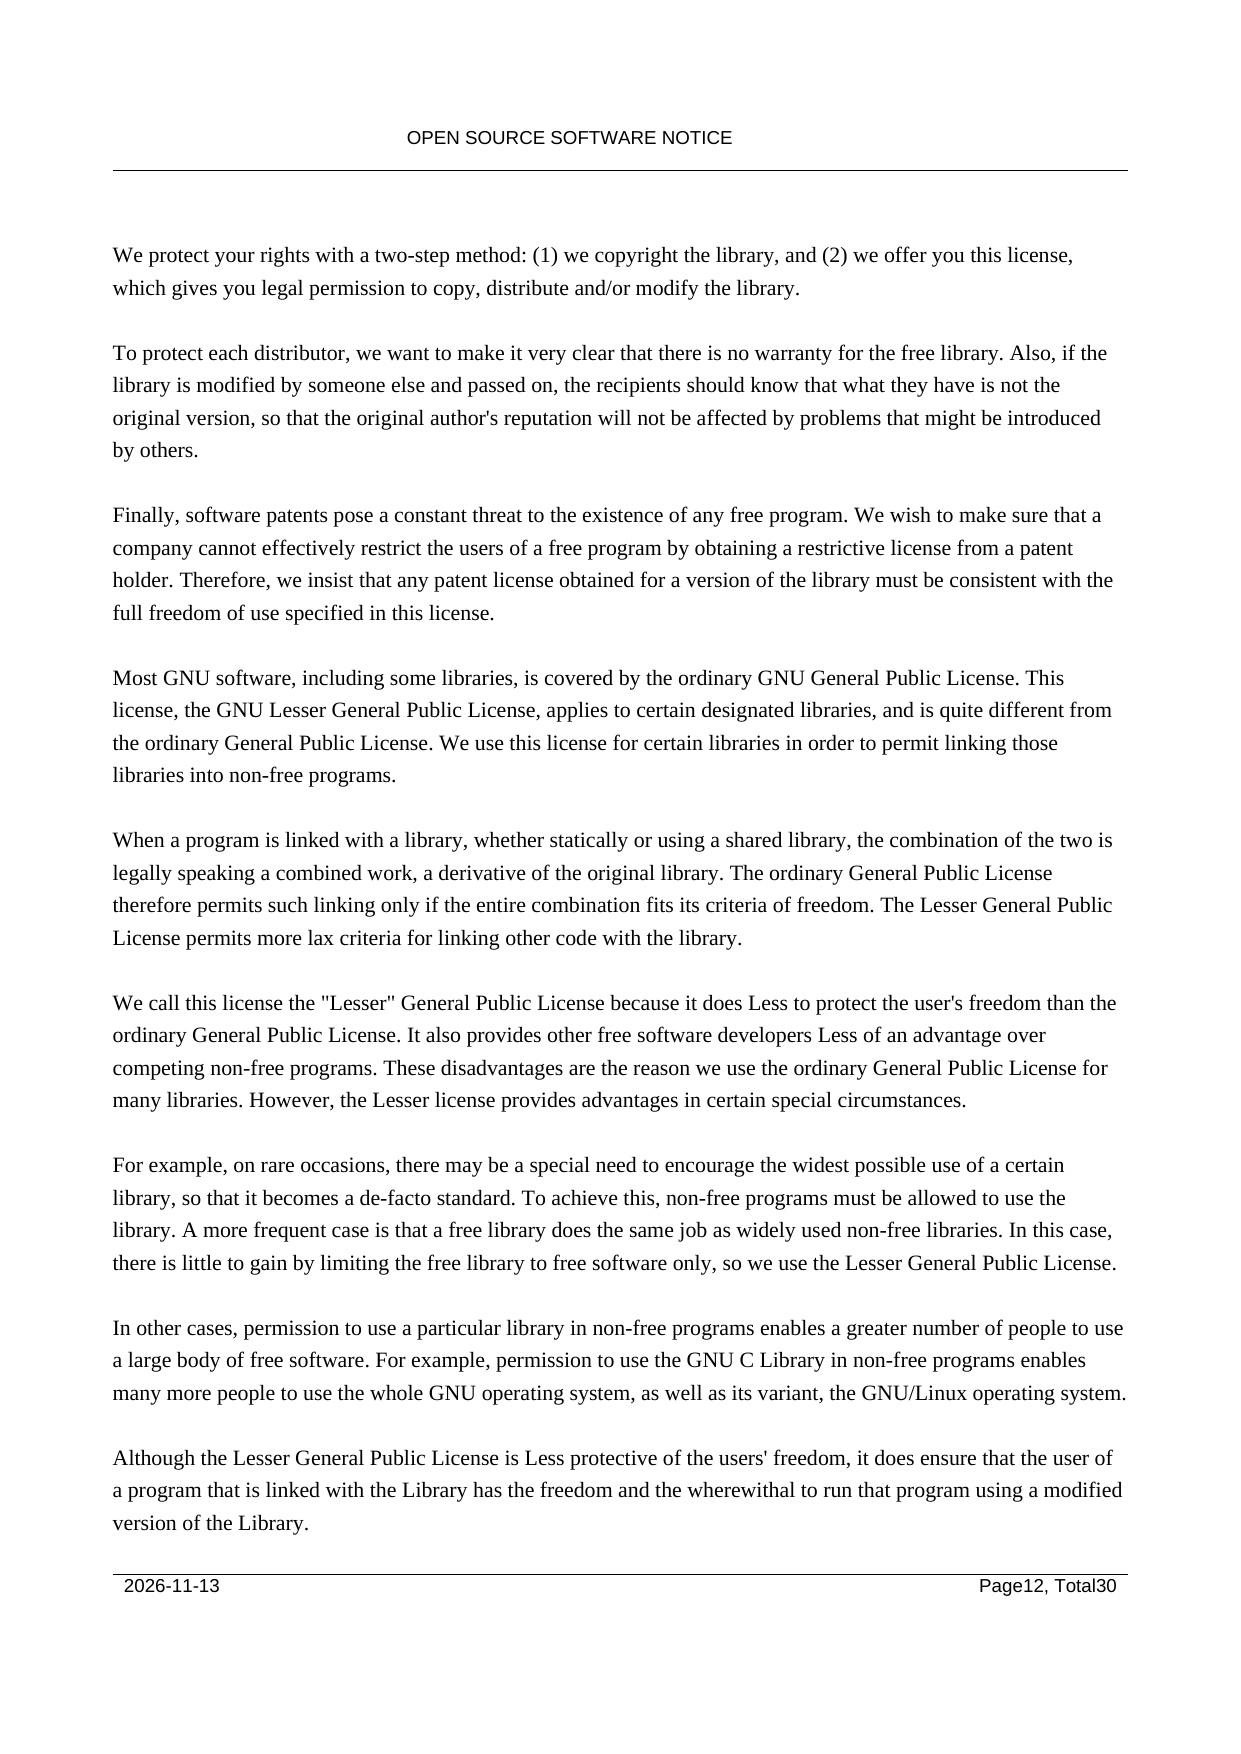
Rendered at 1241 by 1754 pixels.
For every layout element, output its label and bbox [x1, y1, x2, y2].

text [112, 206, 1128, 1539]
